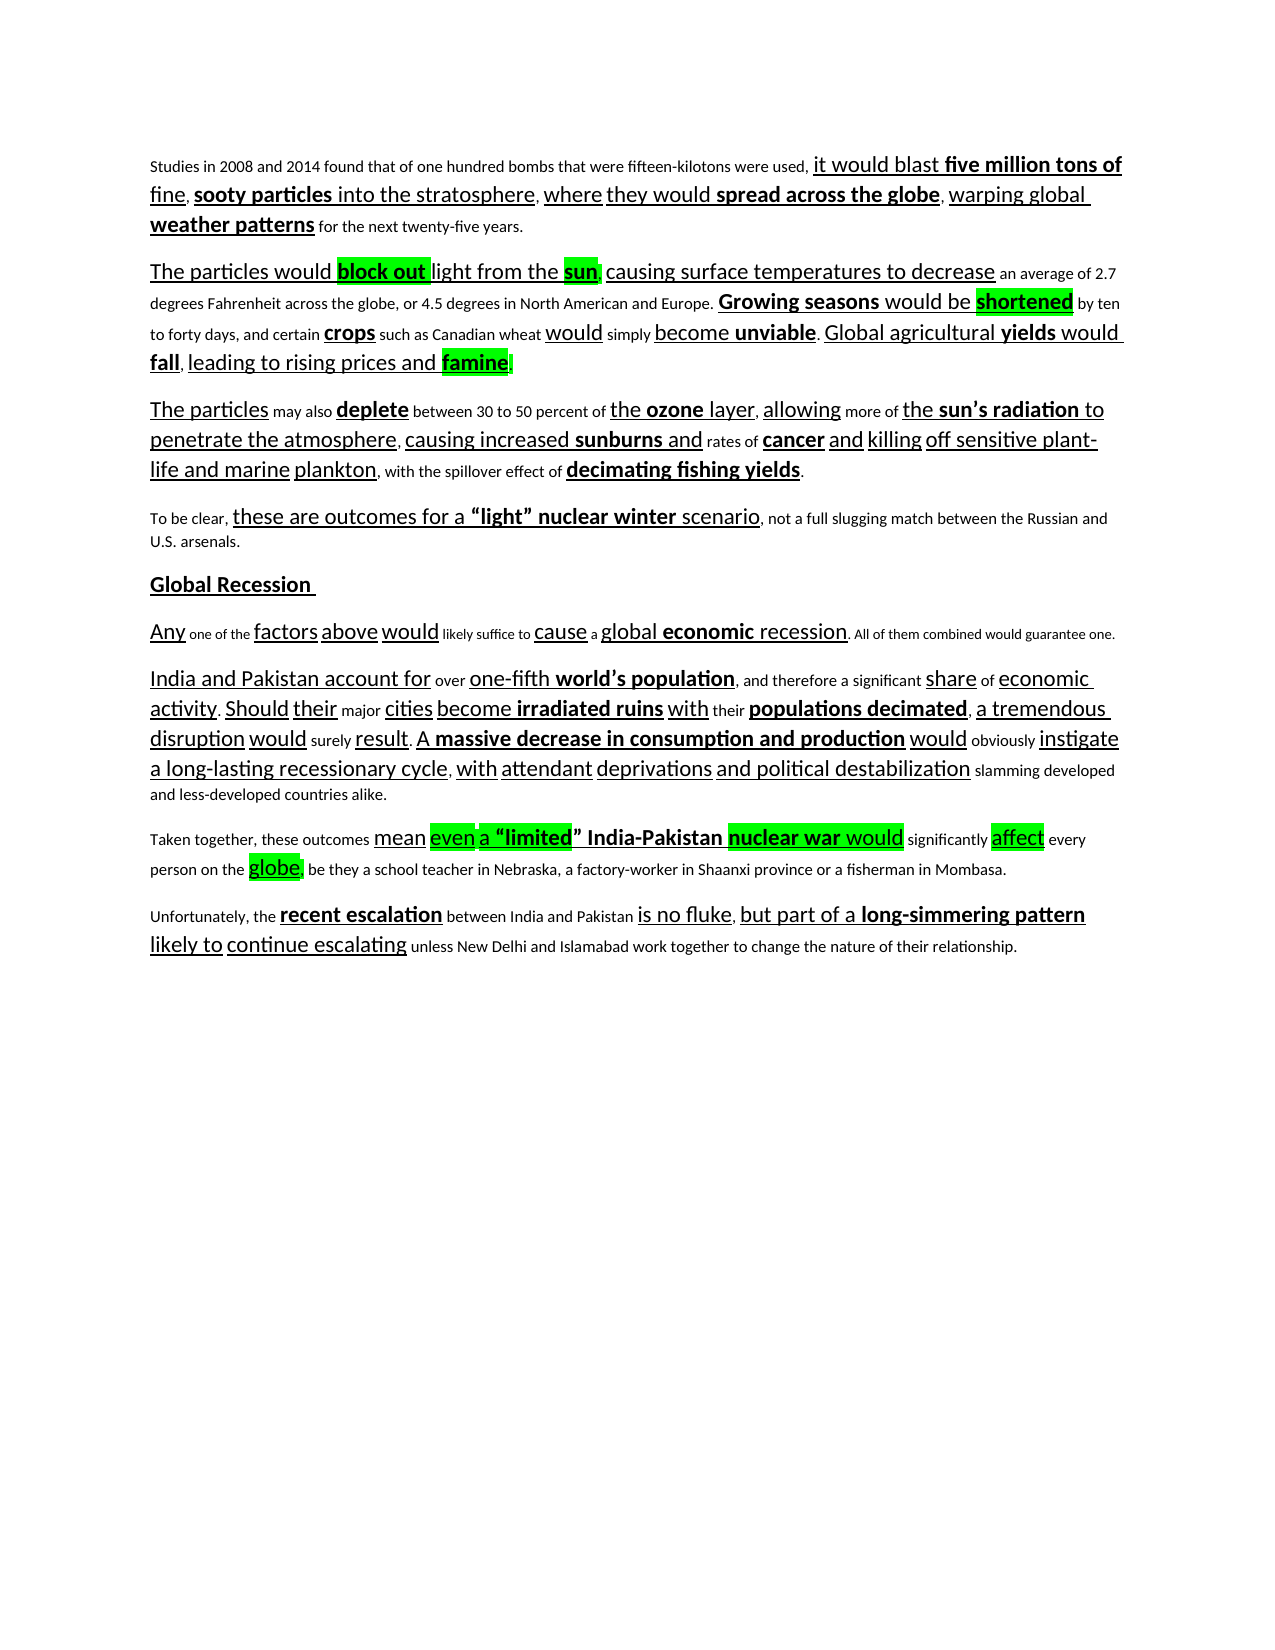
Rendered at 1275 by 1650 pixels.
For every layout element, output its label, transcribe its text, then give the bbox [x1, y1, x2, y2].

text Studies in 2008 and 2014 found that of one hundred bombs that were fifteen-kilotons were used, it would blast five million tons of fine, sooty particles into the stratosphere, where they would spread across the globe, warping global weather patterns for the next twenty-five years. [150, 150, 1125, 238]
text To be clear, these are outcomes for a “light” nuclear winter scenario, not a full slugging match between the Russian and U.S. arsenals. [150, 502, 1125, 552]
text Any one of the factors above would likely suffice to cause a global economic recession. All of them combined would guarantee one. [150, 617, 1125, 645]
text Unfortunately, the recent escalation between India and Pakistan is no fluke, but part of a long-simmering pattern likely to continue escalating unless New Delhi and Islamabad work together to change the nature of their relationship. [150, 900, 1125, 958]
text The particles would block out light from the sun, causing surface temperatures to decrease an average of 2.7 degrees Fahrenheit across the globe, or 4.5 degrees in North American and Europe. Growing seasons would be shortened by ten to forty days, and certain crops such as Canadian wheat would simply become unviable. Global agricultural yields would fall, leading to rising prices and famine. [150, 257, 1125, 376]
text The particles may also deplete between 30 to 50 percent of the ozone layer, allowing more of the sun’s radiation to penetrate the atmosphere, causing increased sunburns and rates of cancer and killing off sensitive plant-life and marine plankton, with the spillover effect of decimating fishing yields. [150, 395, 1125, 483]
text Taken together, these outcomes mean even a “limited” India-Pakistan nuclear war would significantly affect every person on the globe, be they a school teacher in Nebraska, a factory-worker in Shaanxi province or a fisherman in Mombasa. [150, 823, 1125, 881]
text Global Recession [150, 570, 1125, 598]
text India and Pakistan account for over one-fifth world’s population, and therefore a significant share of economic activity. Should their major cities become irradiated ruins with their populations decimated, a tremendous disruption would surely result. A massive decrease in consumption and production would obviously instigate a long-lasting recessionary cycle, with attendant deprivations and political destabilization slamming developed and less-developed countries alike. [150, 664, 1125, 804]
